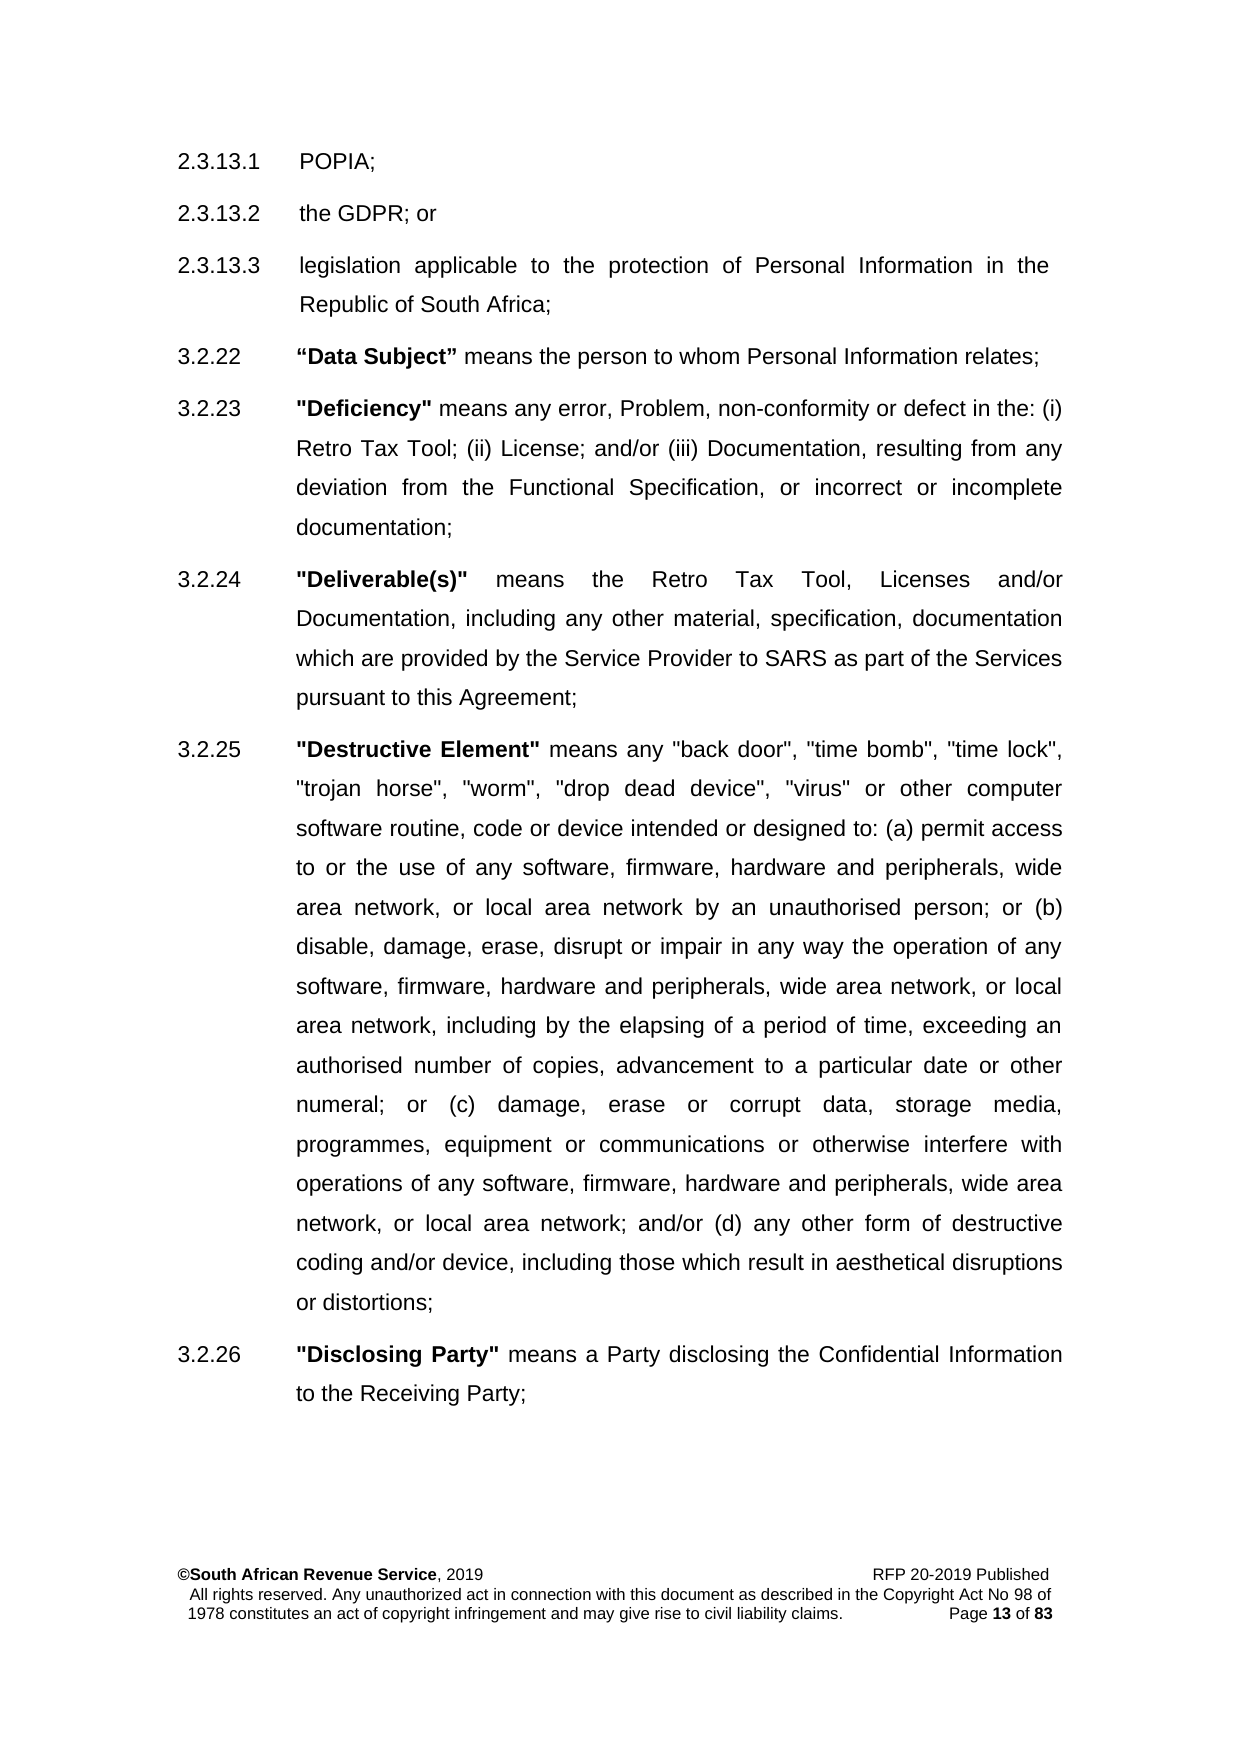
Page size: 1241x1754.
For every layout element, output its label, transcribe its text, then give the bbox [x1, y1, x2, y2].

subtitle "Destructive Element" means any "back door", "time bomb", "time lock", "trojan horse", "worm", "drop dead device", "virus" or other computer software routine, code or device intended or designed to: (a) permit access to or the use of any software, firmware, hardware and peripherals, wide area network, or local area network by an unauthorised person; or (b) disable, damage, erase, disrupt or impair in any way the operation of any software, firmware, hardware and peripherals, wide area network, or local area network, including by the elapsing of a period of time, exceeding an authorised number of copies, advancement to a particular date or other numeral; or (c) damage, erase or corrupt data, storage media, programmes, equipment or communications or otherwise interfere with operations of any software, firmware, hardware and peripherals, wide area network, or local area network; and/or (d) any other form of destructive coding and/or device, including those which result in aesthetical disruptions or distortions; [177, 736, 1063, 1315]
list legislation applicable to the protection of Personal Information in the Republic of South Africa; [177, 252, 1063, 317]
subtitle “Data Subject” means the person to whom Personal Information relates; [177, 343, 1063, 369]
subtitle "Disclosing Party" means a Party disclosing the Confidential Information to the Receiving Party; [177, 1341, 1063, 1406]
subtitle "Deliverable(s)" means the Retro Tax Tool, Licenses and/or Documentation, including any other material, specification, documentation which are provided by the Service Provider to SARS as part of the Services pursuant to this Agreement; [177, 566, 1063, 710]
list the GDPR; or [177, 200, 1063, 226]
subtitle "Deficiency" means any error, Problem, non-conformity or defect in the: (i) Retro Tax Tool; (ii) License; and/or (iii) Documentation, resulting from any deviation from the Functional Specification, or incorrect or incomplete documentation; [177, 395, 1063, 540]
list POPIA; [177, 148, 1063, 174]
